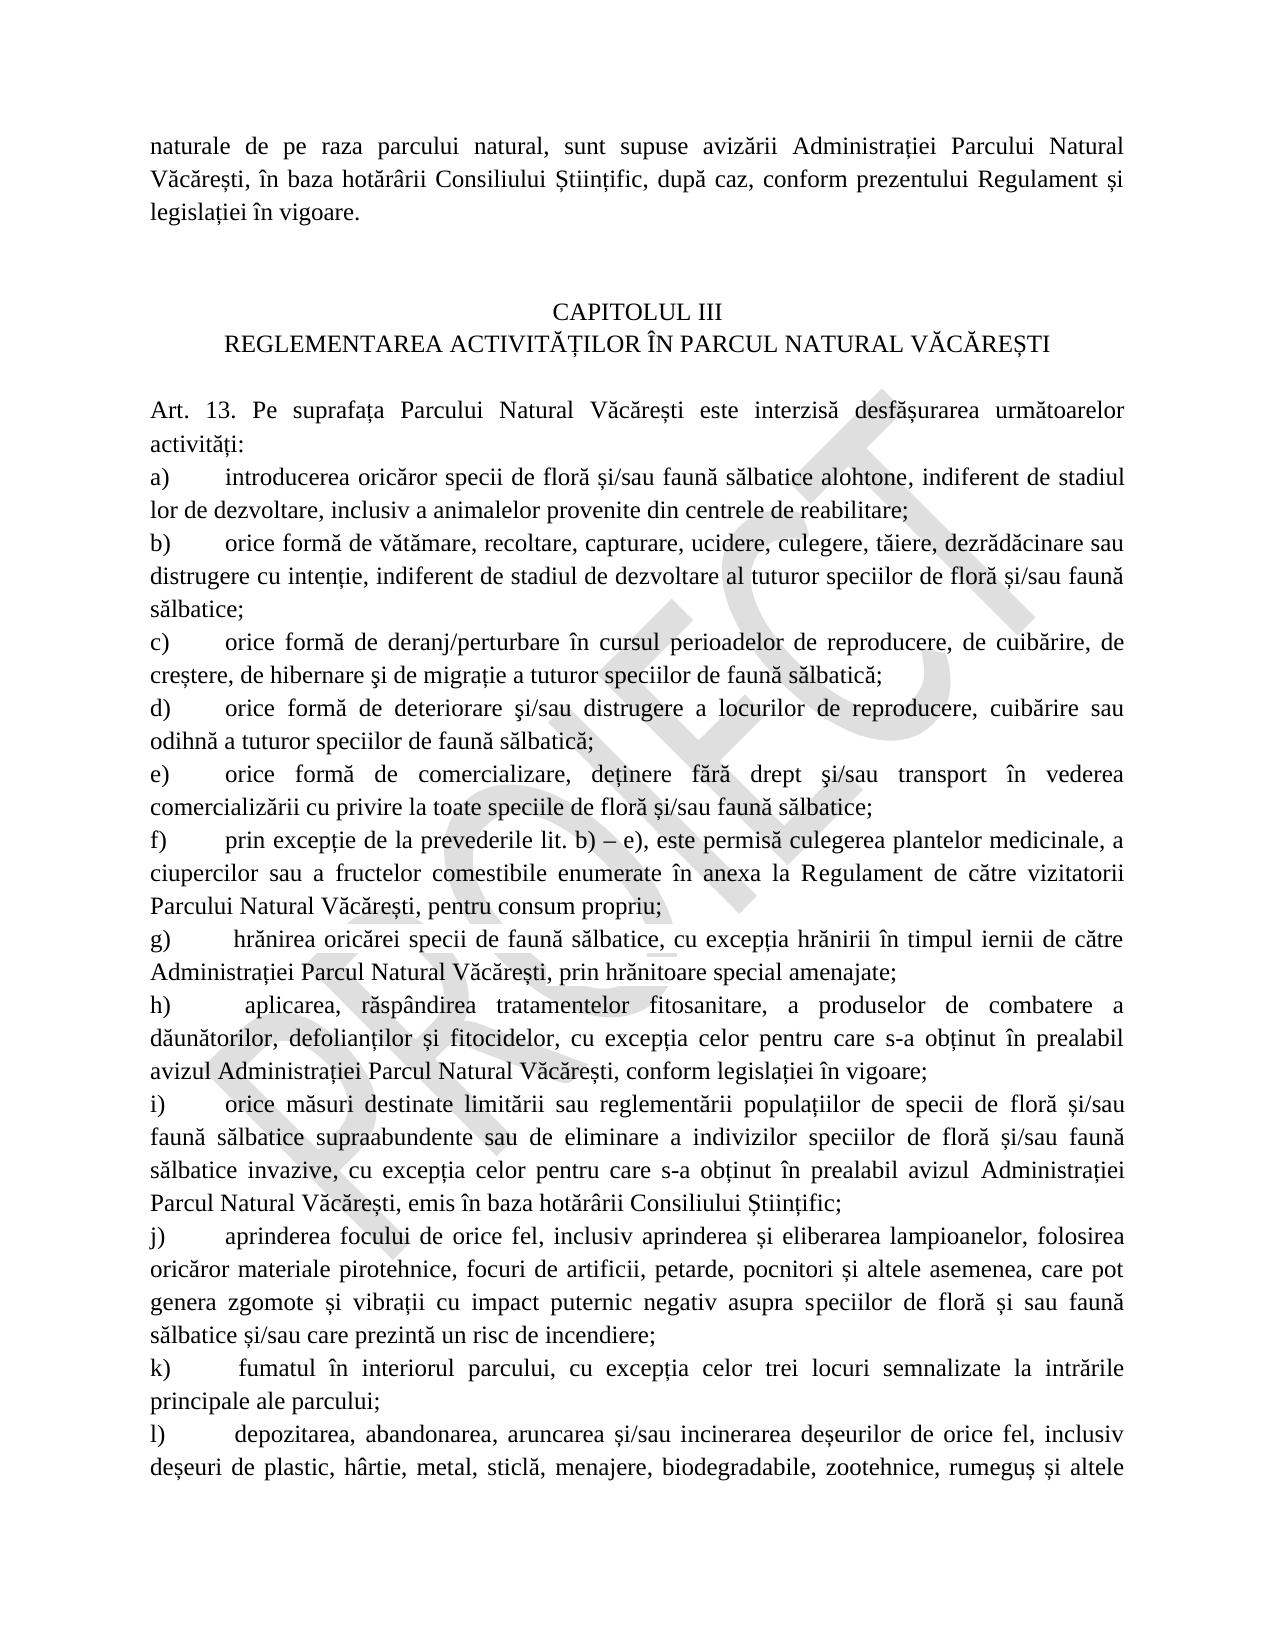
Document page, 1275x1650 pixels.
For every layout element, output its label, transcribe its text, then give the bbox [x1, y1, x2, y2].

list aplicarea, răspândirea tratamentelor fitosanitare, a produselor de combatere a dăunătorilor, defolianților și fitocidelor, cu excepția celor pentru care s-a obținut în prealabil avizul Administrației Parcul Natural Văcărești, conform legislației în vigoare; [150, 990, 1125, 1085]
list orice formă de vătămare, recoltare, capturare, ucidere, culegere, tăiere, dezrădăcinare sau distrugere cu intenție, indiferent de stadiul de dezvoltare al tuturor speciilor de floră și/sau faună sălbatice; [150, 528, 1125, 622]
list orice formă de comercializare, deținere fără drept şi/sau transport în vederea comercializării cu privire la toate speciile de floră și/sau faună sălbatice; [150, 759, 1125, 821]
list hrănirea oricărei specii de faună sălbatice, cu excepția hrănirii în timpul iernii de către Administrației Parcul Natural Văcărești, prin hrănitoare special amenajate; [150, 924, 1125, 986]
text REGLEMENTAREA ACTIVITĂȚILOR ÎN PARCUL NATURAL VĂCĂREȘTI [150, 329, 1125, 358]
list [150, 1419, 1125, 1481]
list orice măsuri destinate limitării sau reglementării populațiilor de specii de floră și/sau faună sălbatice supraabundente sau de eliminare a indivizilor speciilor de floră și/sau faună sălbatice invazive, cu excepția celor pentru care s-a obținut în prealabil avizul Administrației Parcul Natural Văcărești, emis în baza hotărârii Consiliului Științific; [150, 1089, 1125, 1217]
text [150, 131, 1125, 226]
list prin excepție de la prevederile lit. b) – e), este permisă culegerea plantelor medicinale, a ciupercilor sau a fructelor comestibile enumerate în anexa la Regulament de către vizitatorii Parcului Natural Văcărești, pentru consum propriu; [150, 825, 1125, 920]
text Art. 13. Pe suprafața Parcului Natural Văcărești este interzisă desfășurarea următoarelor activități: [150, 396, 1125, 457]
list introducerea oricăror specii de floră și/sau faună sălbatice alohtone, indiferent de stadiul lor de dezvoltare, inclusiv a animalelor provenite din centrele de reabilitare; [150, 462, 1125, 523]
list fumatul în interiorul parcului, cu excepția celor trei locuri semnalizate la intrările principale ale parcului; [150, 1353, 1125, 1415]
text CAPITOLUL III [150, 297, 1125, 325]
list aprinderea focului de orice fel, inclusiv aprinderea și eliberarea lampioanelor, folosirea oricăror materiale pirotehnice, focuri de artificii, petarde, pocnitori și altele asemenea, care pot genera zgomote și vibrații cu impact puternic negativ asupra speciilor de floră și sau faună sălbatice și/sau care prezintă un risc de incendiere; [150, 1221, 1125, 1349]
list orice formă de deranj/perturbare în cursul perioadelor de reproducere, de cuibărire, de creștere, de hibernare şi de migrație a tuturor speciilor de faună sălbatică; [150, 627, 1125, 688]
list orice formă de deteriorare şi/sau distrugere a locurilor de reproducere, cuibărire sau odihnă a tuturor speciilor de faună sălbatică; [150, 693, 1125, 754]
